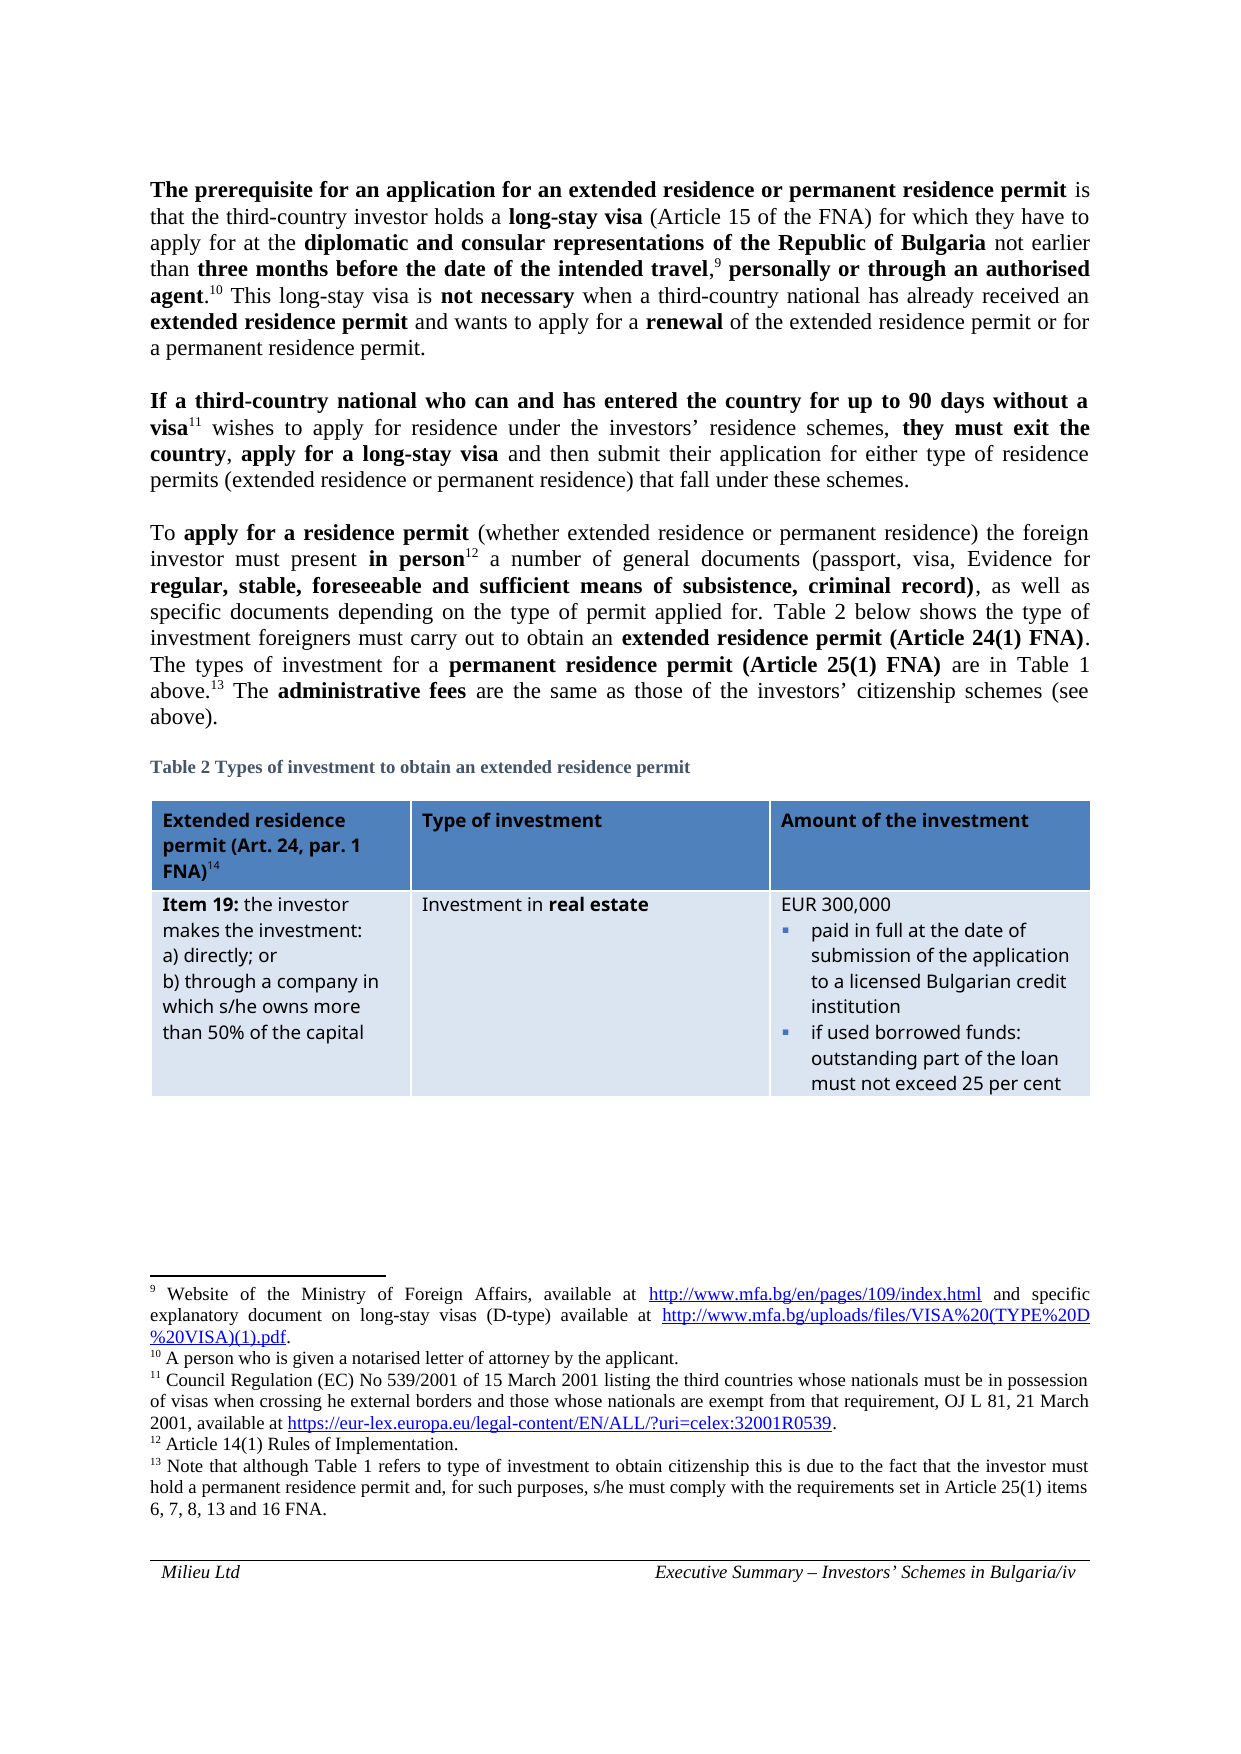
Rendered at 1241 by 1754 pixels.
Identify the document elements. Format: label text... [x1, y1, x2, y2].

text To apply for a residence permit (whether extended residence or permanent residence) the foreign investor must present in person a number of general documents (passport, visa, Evidence for regular, stable, foreseeable and sufficient means of subsistence, criminal record), as well as specific documents depending on the type of permit applied for. Table 2 below shows the type of investment foreigners must carry out to obtain an extended residence permit (Article 24(1) FNA). The types of investment for a permanent residence permit (Article 25(1) FNA) are in Table 1 above. The administrative fees are the same as those of the investors’ citizenship schemes (see above). [150, 519, 1090, 730]
text If a third-country national who can and has entered the country for up to 90 days without a visa wishes to apply for residence under the investors’ residence schemes, they must exit the country, apply for a long-stay visa and then submit their application for either type of residence permits (extended residence or permanent residence) that fall under these schemes. [150, 387, 1090, 493]
table_header Type of investment [412, 801, 769, 890]
table_cell Item 19: the investor makes the investment: a) directly; or b) through a company in which s/he owns more than 50% of the capital [152, 892, 410, 1096]
table_header Extended residence permit (Art. 24, par. 1 FNA) [152, 801, 410, 890]
text The prerequisite for an application for an extended residence or permanent residence permit is that the third-country investor holds a long-stay visa (Article 15 of the FNA) for which they have to apply for at the diplomatic and consular representations of the Republic of Bulgaria not earlier than three months before the date of the intended travel, personally or through an authorised agent. This long-stay visa is not necessary when a third-country national has already received an extended residence permit and wants to apply for a renewal of the extended residence permit or for a permanent residence permit. [150, 176, 1090, 361]
table_cell EUR 300,000 paid in full at the date of submission of the application to a licensed Bulgarian credit institution if used borrowed funds: outstanding part of the loan must not exceed 25 per cent [771, 892, 1090, 1096]
table_header Amount of the investment [771, 801, 1090, 890]
text Table 2 Types of investment to obtain an extended residence permit [150, 756, 1090, 778]
table_cell Investment in real estate [412, 892, 769, 1096]
